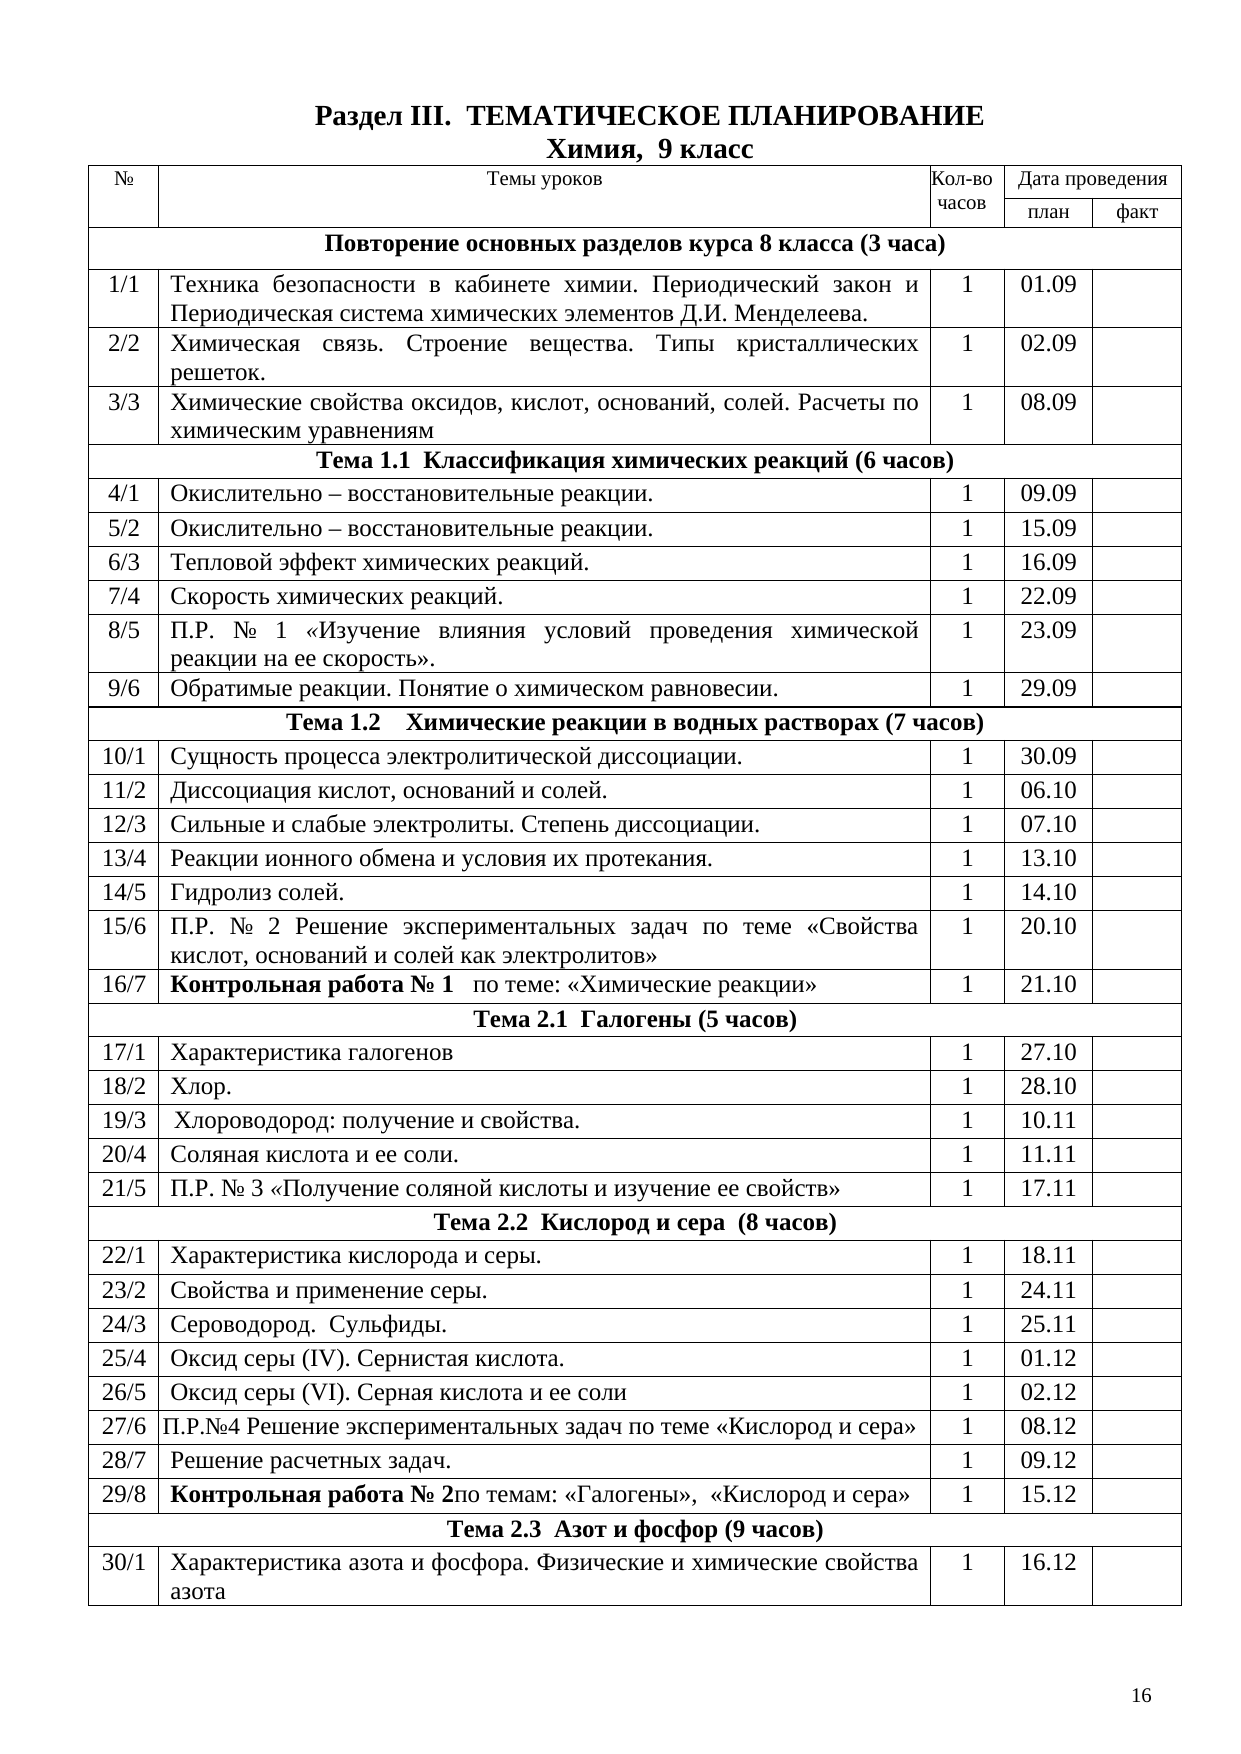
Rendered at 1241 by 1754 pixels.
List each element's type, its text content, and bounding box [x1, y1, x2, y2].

table_cell 13.10 [1005, 843, 1092, 876]
table_cell план [1005, 199, 1092, 227]
table_cell П.Р. № 3 «Получение соляной кислоты и изучение ее свойств» [159, 1173, 930, 1206]
table_cell Контрольная работа № 2по темам: «Галогены», «Кислород и сера» [159, 1479, 930, 1513]
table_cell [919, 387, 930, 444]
table_cell 30/1 [89, 1547, 158, 1605]
table_cell Характеристика кислорода и серы. [159, 1241, 930, 1274]
table_cell [1093, 1309, 1181, 1342]
table_cell 08.12 [1005, 1411, 1092, 1444]
table_cell Хлор. [159, 1071, 930, 1104]
table_cell Оксид серы (VI). Серная кислота и ее соли [159, 1377, 930, 1410]
table_cell 17/1 [89, 1037, 158, 1070]
table_cell 1 [931, 1275, 1004, 1308]
table_cell Реакции ионного обмена и условия их протекания. [159, 843, 930, 876]
table_cell 1 [931, 1071, 1004, 1104]
table_cell факт [1093, 199, 1181, 227]
table_cell 02.09 [1005, 328, 1092, 386]
table_cell 1 [931, 911, 1004, 968]
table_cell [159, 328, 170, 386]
table_cell Окислительно – восстановительные реакции. [159, 479, 930, 512]
table_cell Скорость химических реакций. [159, 581, 930, 614]
table_cell [1093, 1377, 1181, 1410]
table_cell Оксид серы (IV). Сернистая кислота. [159, 1343, 930, 1376]
table_cell 11/2 [89, 775, 158, 808]
table_cell 18/2 [89, 1071, 158, 1104]
table_cell [1093, 1173, 1181, 1206]
table_cell 16.12 [1005, 1547, 1092, 1605]
table_cell 1 [931, 809, 1004, 842]
table_cell [1093, 1343, 1181, 1376]
table_cell 19/3 [89, 1105, 158, 1138]
table_cell [1093, 1547, 1181, 1605]
table_cell 4/1 [89, 479, 158, 512]
table_cell 1 [931, 741, 1004, 774]
table_cell 22.09 [1005, 581, 1092, 614]
table_header Кол-во часов [931, 166, 1004, 227]
table_cell 1 [931, 615, 1004, 672]
table_cell Тепловой эффект химических реакций. [159, 547, 930, 580]
table_cell 25/4 [89, 1343, 158, 1376]
table_cell Свойства и применение серы. [159, 1275, 930, 1308]
table_cell Диссоциация кислот, оснований и солей. [159, 775, 930, 808]
table_cell 08.09 [1005, 387, 1092, 444]
table_cell 1 [931, 513, 1004, 546]
table_cell [1093, 843, 1181, 876]
table_cell 1 [931, 581, 1004, 614]
table_cell Сильные и слабые электролиты. Степень диссоциации. [159, 809, 930, 842]
table_cell 1 [931, 1139, 1004, 1172]
table_cell [1093, 547, 1181, 580]
table_cell 22/1 [89, 1241, 158, 1274]
table_cell 1 [931, 1241, 1004, 1274]
table_cell 09.12 [1005, 1445, 1092, 1478]
table_cell [1093, 1139, 1181, 1172]
table_cell 24/3 [89, 1309, 158, 1342]
table_cell [1093, 970, 1181, 1003]
table_cell [1093, 615, 1181, 672]
table_cell Решение расчетных задач. [159, 1445, 930, 1478]
table_cell 01.09 [1005, 270, 1092, 327]
table_cell Тема 2.1 Галогены (5 часов) [89, 1004, 1181, 1036]
table_cell 27/6 [89, 1411, 158, 1444]
table_cell [1093, 1071, 1181, 1104]
table_cell 9/6 [89, 673, 158, 706]
table_cell 15/6 [89, 911, 158, 968]
table_cell 1 [931, 877, 1004, 910]
table_cell 1 [931, 1037, 1004, 1070]
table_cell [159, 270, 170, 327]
table_cell Гидролиз солей. [159, 877, 930, 910]
table_cell 10.11 [1005, 1105, 1092, 1138]
table_cell [1093, 387, 1181, 444]
table_cell 1 [931, 1479, 1004, 1513]
table_cell [1093, 581, 1181, 614]
table_cell 10/1 [89, 741, 158, 774]
table_cell Характеристика галогенов [159, 1037, 930, 1070]
table_cell Хлороводород: получение и свойства. [159, 1105, 930, 1138]
table_cell 15.12 [1005, 1479, 1092, 1513]
table_cell 1/1 [89, 270, 158, 327]
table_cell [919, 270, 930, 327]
table_cell [1093, 741, 1181, 774]
table_cell 1 [931, 547, 1004, 580]
table_cell [1093, 809, 1181, 842]
table_cell 14.10 [1005, 877, 1092, 910]
table_cell 27.10 [1005, 1037, 1092, 1070]
table_cell 1 [931, 328, 1004, 386]
table_cell 16/7 [89, 970, 158, 1003]
table_header Дата проведения [1005, 166, 1181, 198]
table_cell 29/8 [89, 1479, 158, 1513]
table_cell [1093, 1241, 1181, 1274]
table_cell 21.10 [1005, 970, 1092, 1003]
table_cell 7/4 [89, 581, 158, 614]
table_cell П.Р. № 2 Решение экспериментальных задач по теме «Свойства кислот, оснований и солей как электролитов» [159, 911, 930, 968]
table_cell Контрольная работа № 1 по теме: «Химические реакции» [159, 970, 930, 1003]
table_cell П.Р. № 1 «Изучение влияния условий проведения химической реакции на ее скорость». [159, 615, 930, 672]
table_cell 23/2 [89, 1275, 158, 1308]
table_cell Окислительно – восстановительные реакции. [159, 513, 930, 546]
table_cell 1 [931, 479, 1004, 512]
table_cell Соляная кислота и ее соли. [159, 1139, 930, 1172]
table_cell 18.11 [1005, 1241, 1092, 1274]
table_cell 09.09 [1005, 479, 1092, 512]
table_cell Тема 1.2 Химические реакции в водных растворах (7 часов) [89, 708, 1181, 740]
table_cell 6/3 [89, 547, 158, 580]
table_cell Обратимые реакции. Понятие о химическом равновесии. [159, 673, 930, 706]
text Химия, 9 класс [148, 131, 1152, 165]
table_cell 2/2 [89, 328, 158, 386]
table_cell 1 [931, 1173, 1004, 1206]
table_cell 30.09 [1005, 741, 1092, 774]
table_cell [1093, 1105, 1181, 1138]
table_cell Тема 1.1 Классификация химических реакций (6 часов) [89, 445, 1181, 477]
table_cell [1093, 328, 1181, 386]
table_cell 07.10 [1005, 809, 1092, 842]
table_cell [1093, 1479, 1181, 1513]
table_cell [1093, 911, 1181, 968]
table_cell 01.12 [1005, 1343, 1092, 1376]
table_cell 1 [931, 387, 1004, 444]
table_cell 28/7 [89, 1445, 158, 1478]
table_cell 20.10 [1005, 911, 1092, 968]
table_cell 16.09 [1005, 547, 1092, 580]
table_cell 28.10 [1005, 1071, 1092, 1104]
table_cell 23.09 [1005, 615, 1092, 672]
table_cell Повторение основных разделов курса 8 класса (3 часа) [89, 228, 1181, 268]
table_cell 12/3 [89, 809, 158, 842]
table_cell [1093, 513, 1181, 546]
table_cell [1093, 479, 1181, 512]
table_cell [1093, 270, 1181, 327]
table_cell 26/5 [89, 1377, 158, 1410]
table_cell 1 [931, 1105, 1004, 1138]
table_cell 1 [931, 775, 1004, 808]
table_cell 24.11 [1005, 1275, 1092, 1308]
table_cell 02.12 [1005, 1377, 1092, 1410]
table_cell Сероводород. Сульфиды. [159, 1309, 930, 1342]
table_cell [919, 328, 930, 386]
table_cell Характеристика азота и фосфора. Физические и химические свойства азота [159, 1547, 930, 1605]
table_cell [1093, 1445, 1181, 1478]
table_cell 17.11 [1005, 1173, 1092, 1206]
table_cell 1 [931, 1343, 1004, 1376]
table_cell [1093, 1037, 1181, 1070]
table_cell 1 [931, 270, 1004, 327]
table_cell 1 [931, 1309, 1004, 1342]
table_cell Сущность процесса электролитической диссоциации. [159, 741, 930, 774]
table_cell 25.11 [1005, 1309, 1092, 1342]
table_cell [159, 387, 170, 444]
table_cell 15.09 [1005, 513, 1092, 546]
table_cell [1093, 1275, 1181, 1308]
table_cell 14/5 [89, 877, 158, 910]
table_cell 5/2 [89, 513, 158, 546]
table_cell [1093, 877, 1181, 910]
table_cell 3/3 [89, 387, 158, 444]
text Раздел III. ТЕМАТИЧЕСКОЕ ПЛАНИРОВАНИЕ [148, 98, 1152, 131]
table_cell [1093, 673, 1181, 706]
table_cell [1093, 775, 1181, 808]
table_cell [1093, 1411, 1181, 1444]
table_cell Тема 2.2 Кислород и сера (8 часов) [89, 1207, 1181, 1239]
table_cell 06.10 [1005, 775, 1092, 808]
table_cell 1 [931, 970, 1004, 1003]
table_cell 13/4 [89, 843, 158, 876]
table_cell 1 [931, 1445, 1004, 1478]
table_cell 21/5 [89, 1173, 158, 1206]
table_cell 1 [931, 1547, 1004, 1605]
table_cell 1 [931, 1377, 1004, 1410]
table_cell Тема 2.3 Азот и фосфор (9 часов) [89, 1514, 1181, 1546]
table_cell 29.09 [1005, 673, 1092, 706]
table_cell 8/5 [89, 615, 158, 672]
table_header Темы уроков [159, 166, 930, 227]
table_cell 20/4 [89, 1139, 158, 1172]
table_cell 11.11 [1005, 1139, 1092, 1172]
table_cell 1 [931, 673, 1004, 706]
table_cell 1 [931, 843, 1004, 876]
table_header № [89, 166, 158, 227]
table_cell 1 [931, 1411, 1004, 1444]
table_cell П.Р.№4 Решение экспериментальных задач по теме «Кислород и сера» [159, 1411, 930, 1444]
